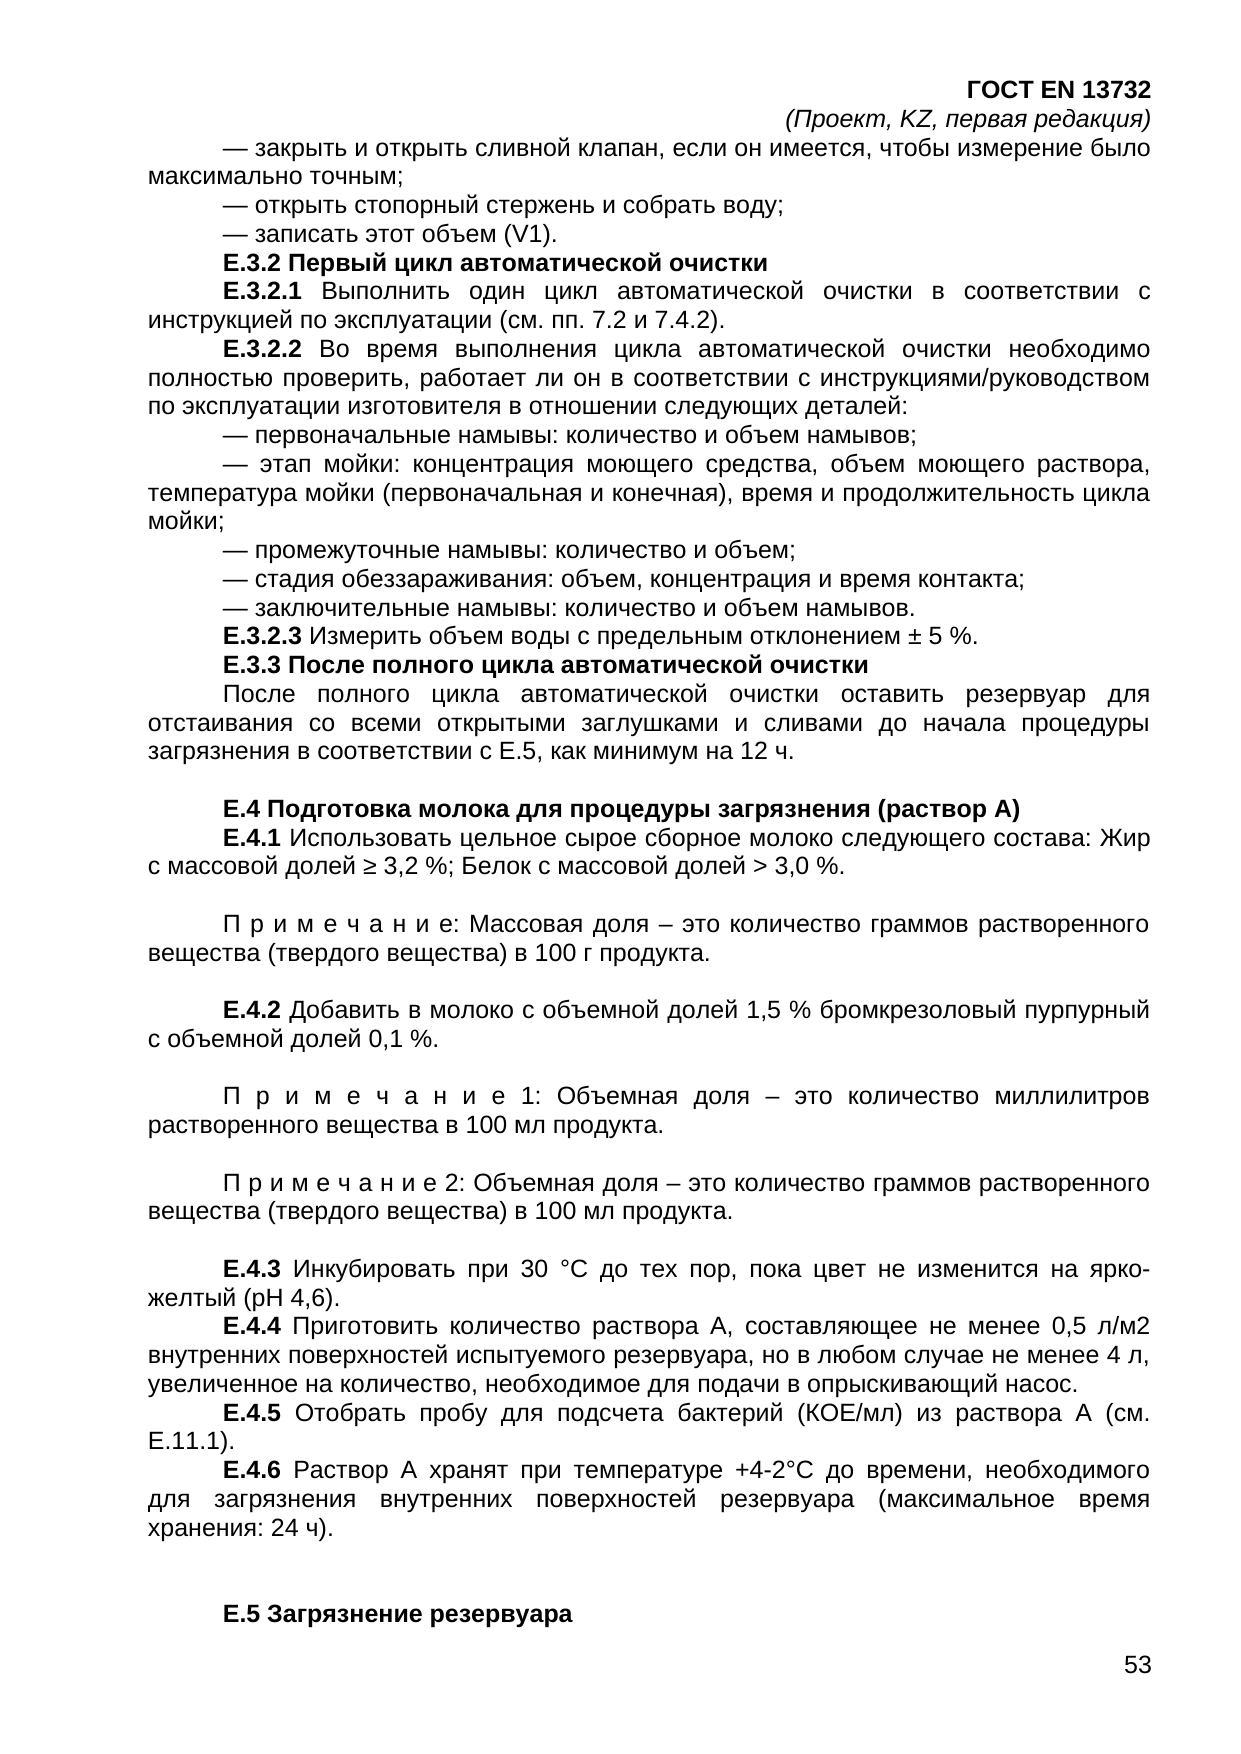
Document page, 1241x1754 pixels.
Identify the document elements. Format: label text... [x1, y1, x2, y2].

text Е.4.6 Раствор А хранят при температуре +4-2°С до времени, необходимого для загрязнения внутренних поверхностей резервуара (максимальное время хранения: 24 ч). [148, 1455, 1152, 1541]
text Е.3.3 После полного цикла автоматической очистки [148, 650, 1152, 679]
text — заключительные намывы: количество и объем намывов. [148, 592, 1152, 621]
text E.3.2.1 Выполнить один цикл автоматической очистки в соответствии с инструкцией по эксплуатации (см. пп. 7.2 и 7.4.2). [148, 276, 1152, 334]
text E.4.1 Использовать цельное сырое сборное молоко следующего состава: Жир с массовой долей ≥ 3,2 %; Белок с массовой долей > 3,0 %. [148, 822, 1152, 880]
text — этап мойки: концентрация моющего средства, объем моющего раствора, температура мойки (первоначальная и конечная), время и продолжительность цикла мойки; [148, 449, 1152, 535]
text E.3.2 Первый цикл автоматической очистки [148, 247, 1152, 276]
text П р и м е ч а н и е 1: Объемная доля – это количество миллилитров растворенного вещества в 100 мл продукта. [148, 1081, 1152, 1139]
text Е.4.5 Отобрать пробу для подсчета бактерий (КОЕ/мл) из раствора А (см. Е.11.1). [148, 1397, 1152, 1455]
text E.3.2.2 Во время выполнения цикла автоматической очистки необходимо полностью проверить, работает ли он в соответствии с инструкциями/руководством по эксплуатации изготовителя в отношении следующих деталей: [148, 334, 1152, 420]
text П р и м е ч а н и е: Массовая доля – это количество граммов растворенного вещества (твердого вещества) в 100 г продукта. [148, 909, 1152, 966]
text Е.4.2 Добавить в молоко с объемной долей 1,5 % бромкрезоловый пурпурный с объемной долей 0,1 %. [148, 995, 1152, 1052]
text — закрыть и открыть сливной клапан, если он имеется, чтобы измерение было максимально точным; [148, 132, 1152, 190]
text — открыть стопорный стержень и собрать воду; [148, 190, 1152, 219]
text E.5 Загрязнение резервуара [148, 1599, 1152, 1627]
text После полного цикла автоматической очистки оставить резервуар для отстаивания со всеми открытыми заглушками и сливами до начала процедуры загрязнения в соответствии с Е.5, как минимум на 12 ч. [148, 679, 1152, 765]
text Е.3.2.3 Измерить объем воды с предельным отклонением ± 5 %. [148, 621, 1152, 650]
text Е.4.3 Инкубировать при 30 °С до тех пор, пока цвет не изменится на ярко-желтый (рН 4,6). [148, 1254, 1152, 1311]
text П р и м е ч а н и е 2: Объемная доля – это количество граммов растворенного вещества (твердого вещества) в 100 мл продукта. [148, 1167, 1152, 1225]
text — записать этот объем (V1). [148, 219, 1152, 247]
text Е.4.4 Приготовить количество раствора А, составляющее не менее 0,5 л/м2 внутренних поверхностей испытуемого резервуара, но в любом случае не менее 4 л, увеличенное на количество, необходимое для подачи в опрыскивающий насос. [148, 1311, 1152, 1397]
text — первоначальные намывы: количество и объем намывов; [148, 420, 1152, 449]
text — стадия обеззараживания: объем, концентрация и время контакта; [148, 564, 1152, 592]
text — промежуточные намывы: количество и объем; [148, 535, 1152, 564]
text E.4 Подготовка молока для процедуры загрязнения (раствор A) [148, 794, 1152, 822]
